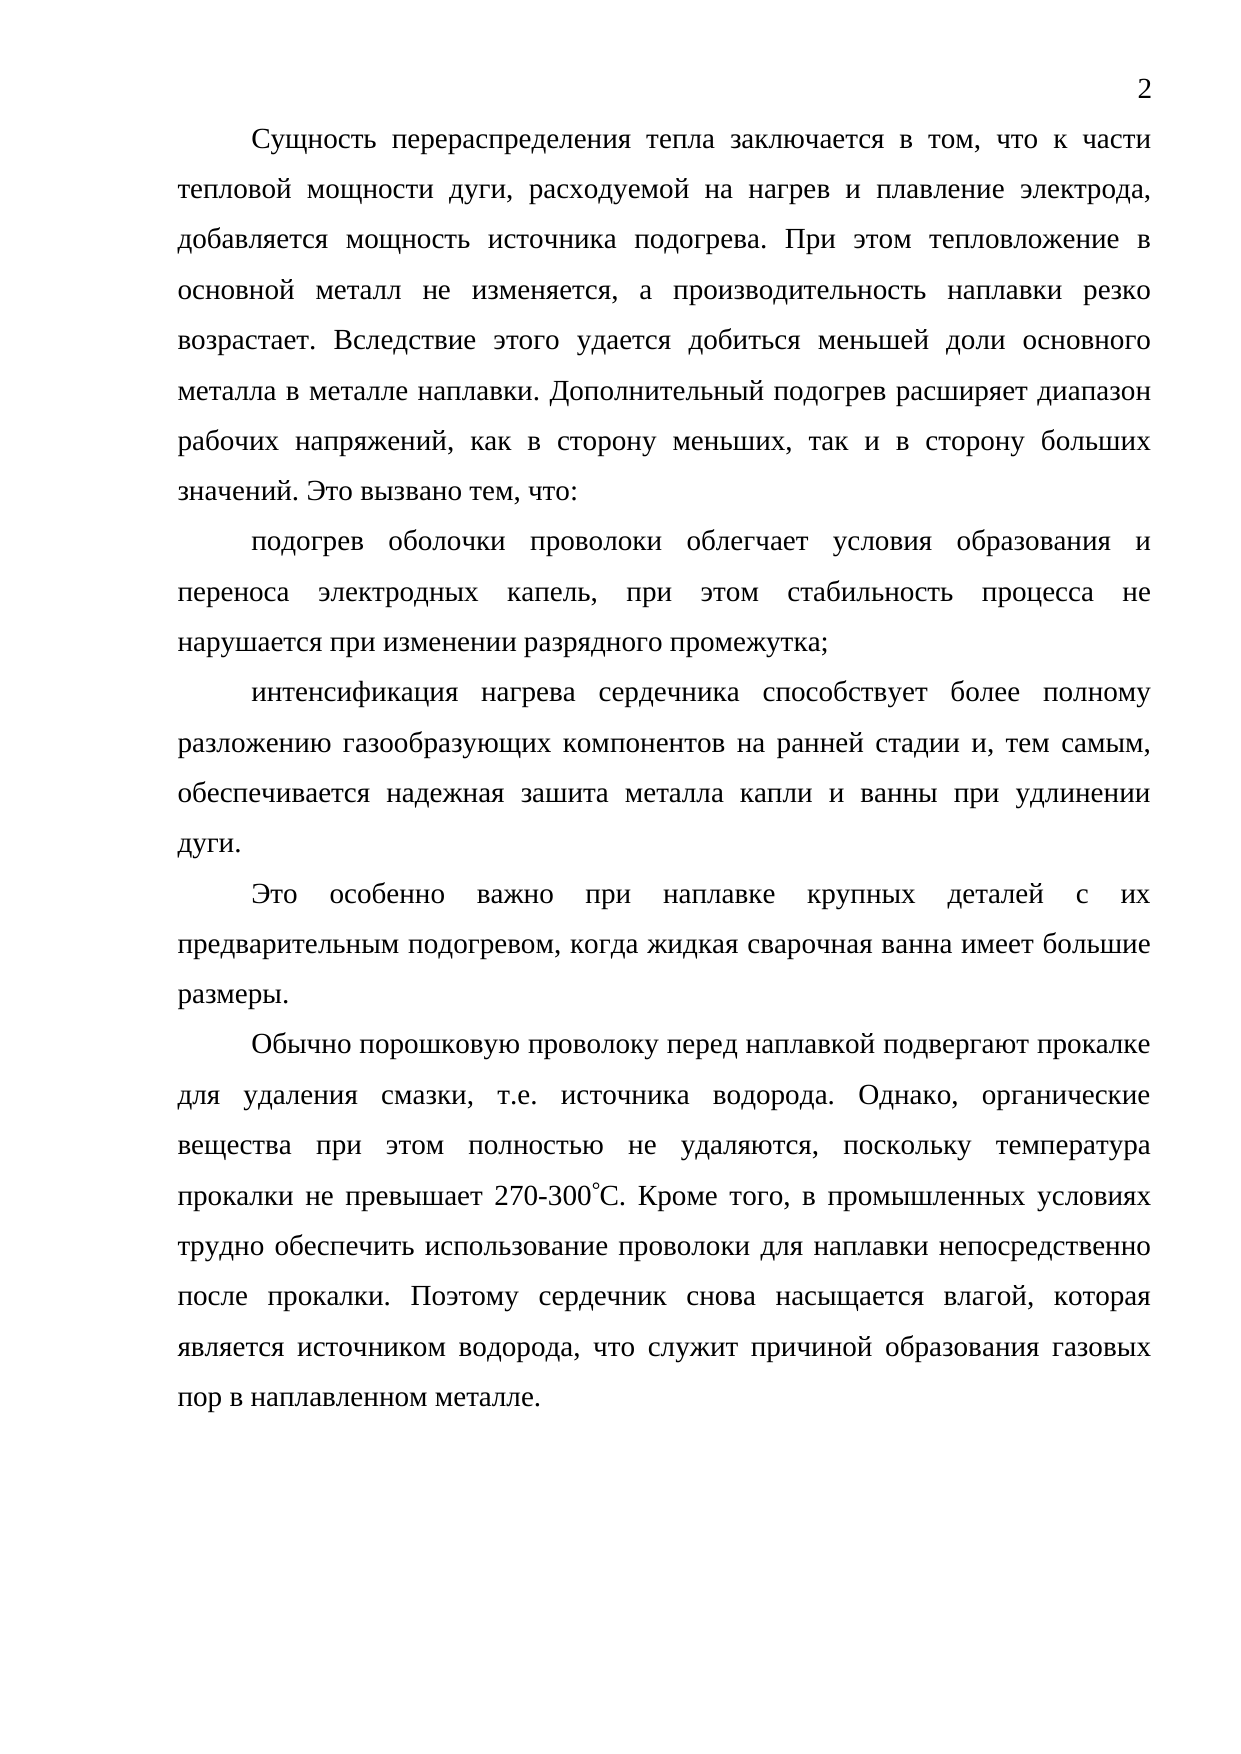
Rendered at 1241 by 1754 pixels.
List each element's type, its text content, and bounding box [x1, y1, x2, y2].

text Сущность перераспределения тепла заключается в том, что к части тепловой мощности дуги, расходуемой на нагрев и плавление электрода, добавляется мощность источника подогрева. При этом тепловложение в основной металл не изменяется, а производительность наплавки резко возрастает. Вследствие этого удается добиться меньшей доли основного металла в металле наплавки. Дополнительный подогрев расширяет диапазон рабочих напряжений, как в сторону меньших, так и в сторону больших значений. Это вызвано тем, что: [177, 121, 1152, 507]
text подогрев оболочки проволоки облегчает условия образования и переноса электродных капель, при этом стабильность процесса не нарушается при изменении разрядного промежутка; [177, 523, 1152, 658]
text интенсификация нагрева сердечника способствует более полному разложению газообразующих компонентов на ранней стадии и, тем самым, обеспечивается надежная зашита металла капли и ванны при удлинении дуги. [177, 674, 1152, 859]
text Обычно порошковую проволоку перед наплавкой подвергают прокалке для удаления смазки, т.е. источника водорода. Однако, органические вещества при этом полностью не удаляются, поскольку температура прокалки не превышает 270-300С. Кроме того, в промышленных условиях трудно обеспечить использование проволоки для наплавки непосредственно после прокалки. Поэтому сердечник снова насыщается влагой, которая является источником водорода, что служит причиной образования газовых пор в наплавленном металле. [177, 1027, 1152, 1412]
text Это особенно важно при наплавке крупных деталей с их предварительным подогревом, когда жидкая сварочная ванна имеет большие размеры. [177, 876, 1152, 1010]
